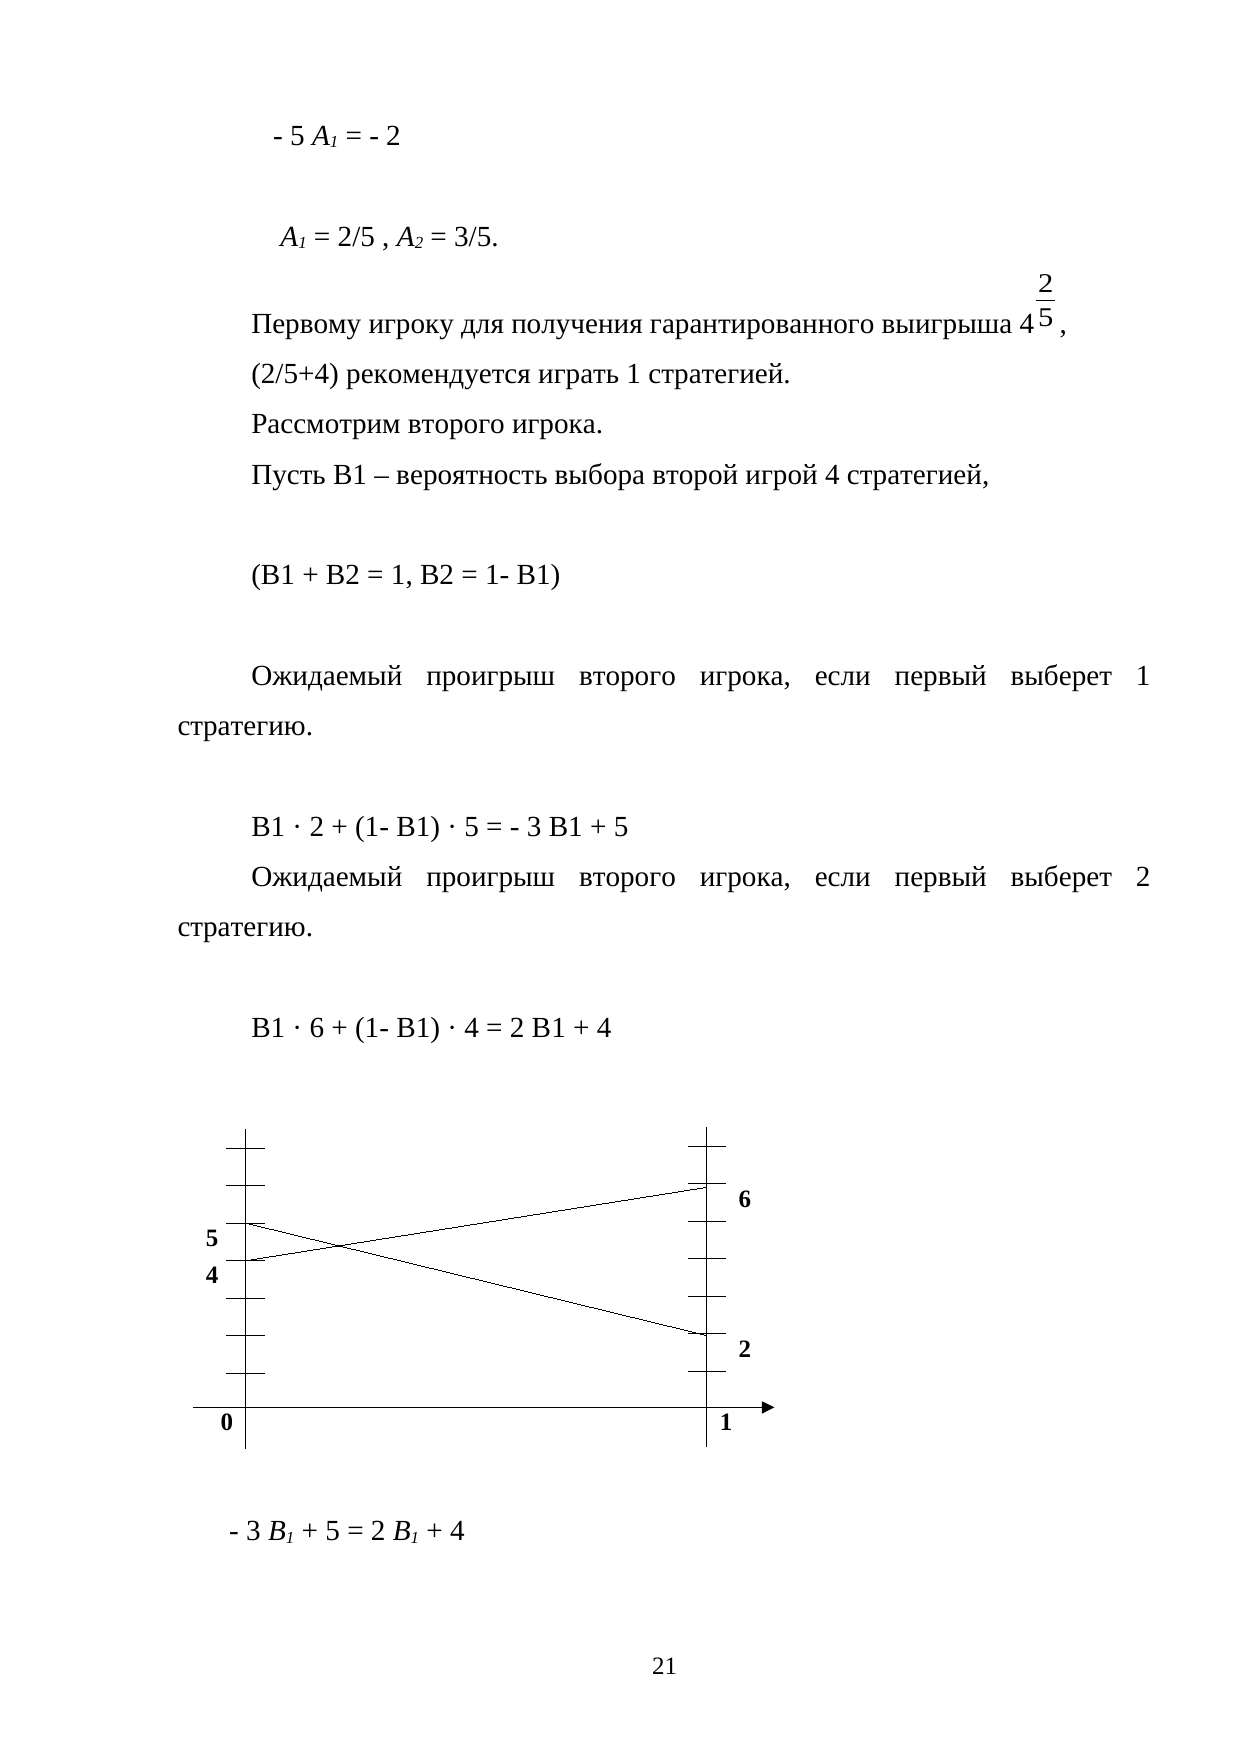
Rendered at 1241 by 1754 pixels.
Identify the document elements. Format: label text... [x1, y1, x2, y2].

text В1 · 2 + (1- В1) · 5 = - 3 В1 + 5 [177, 809, 1152, 842]
text Ожидаемый проигрыш второго игрока, если первый выберет 2 стратегию. [177, 859, 1152, 943]
text Первому игроку для получения гарантированного выигрыша 4, [177, 269, 1152, 339]
text - 5 А1 = - 2 [177, 118, 1152, 152]
text (2/5+4) рекомендуется играть 1 стратегией. [177, 356, 1152, 390]
text (В1 + В2 = 1, В2 = 1- В1) [177, 557, 1152, 591]
text А1 = 2/5 , А2 = 3/5. [177, 219, 1152, 252]
text В1 · 6 + (1- В1) · 4 = 2 В1 + 4 [177, 1010, 1152, 1044]
text - 3 В1 + 5 = 2 В1 + 4 [177, 1513, 1152, 1547]
text Рассмотрим второго игрока. [177, 406, 1152, 440]
text Пусть В1 – вероятность выбора второй игрой 4 стратегией, [177, 457, 1152, 490]
text Ожидаемый проигрыш второго игрока, если первый выберет 1 стратегию. [177, 658, 1152, 742]
